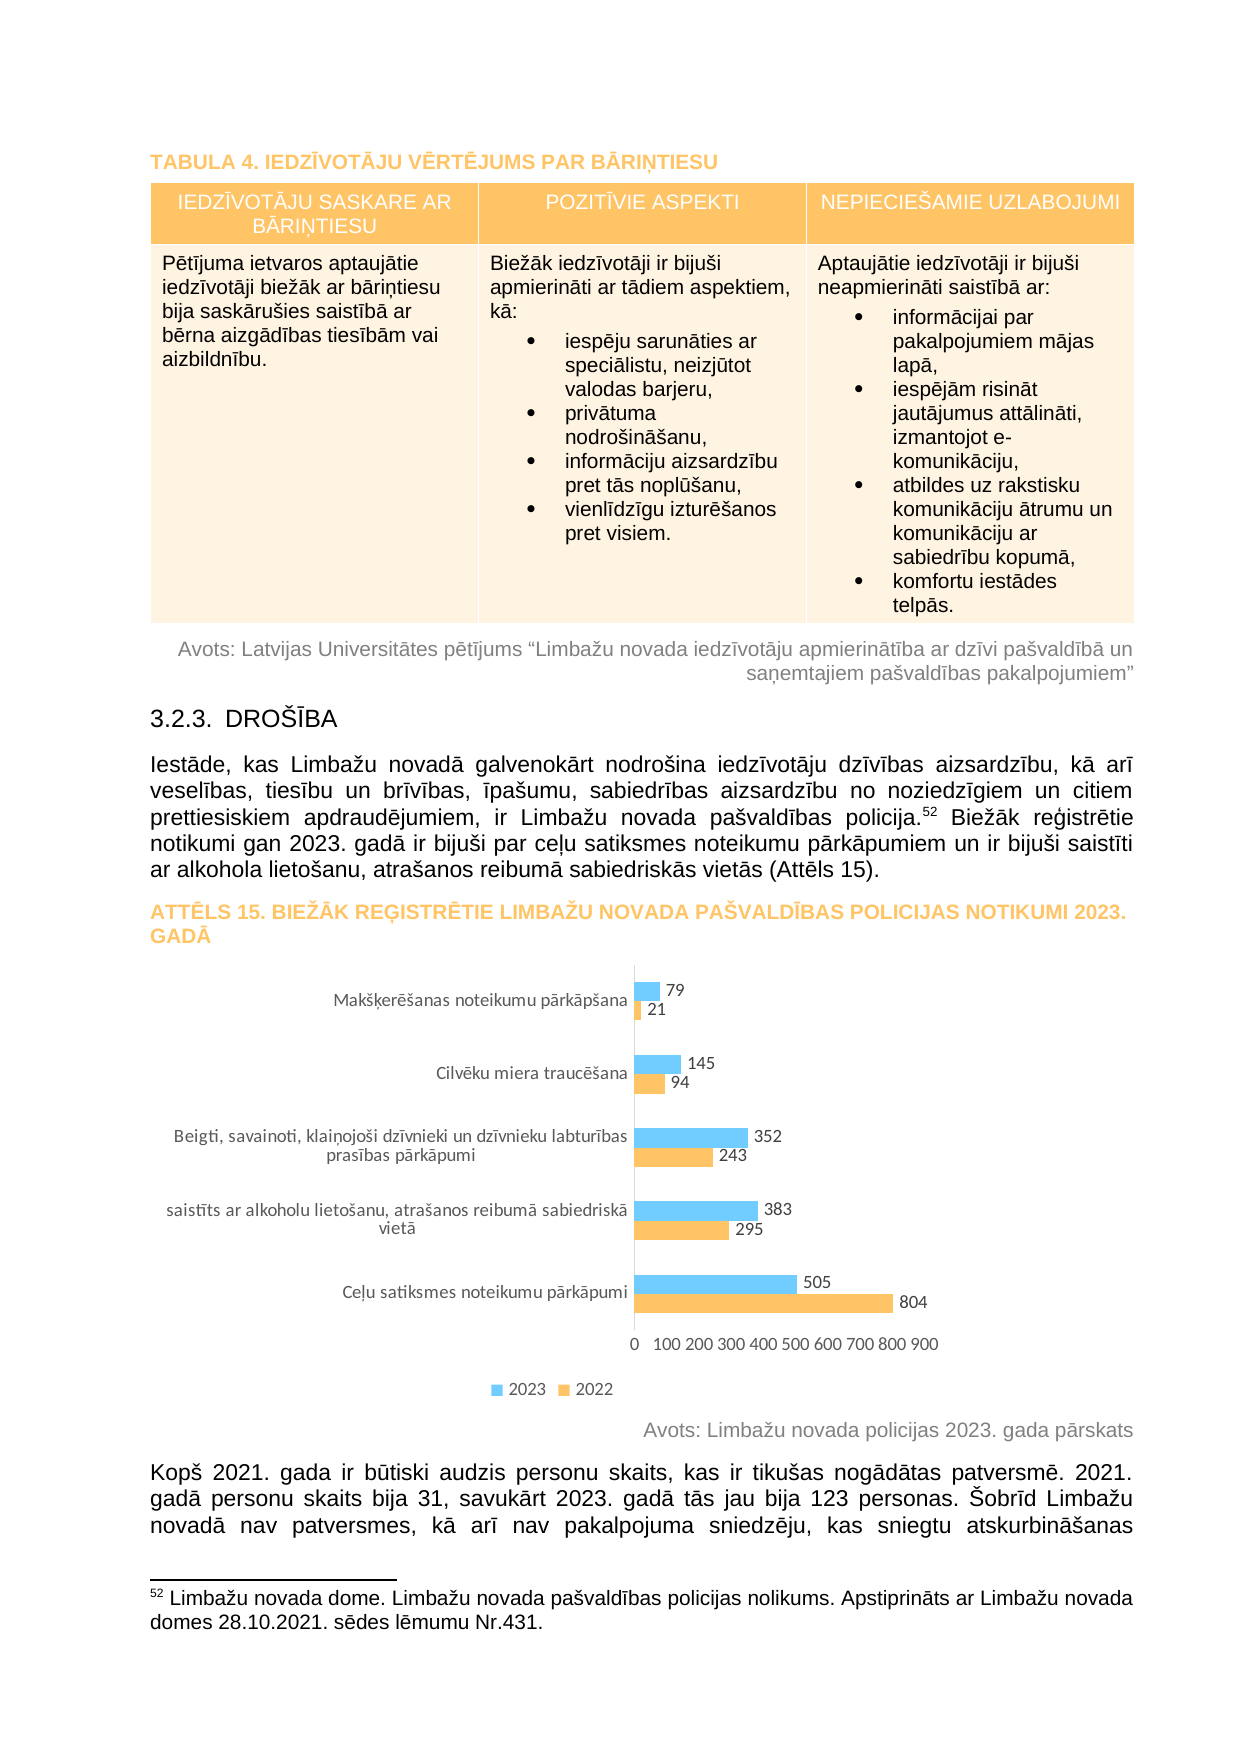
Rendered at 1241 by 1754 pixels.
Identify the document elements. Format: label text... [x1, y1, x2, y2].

table_cell Biežāk iedzīvotāji ir bijuši apmierināti ar tādiem aspektiem, kā: iespēju sarunāties ar speciālistu, neizjūtot valodas barjeru, privātuma nodrošināšanu, informāciju aizsardzību pret tās noplūšanu, vienlīdzīgu izturēšanos pret visiem. [479, 245, 806, 623]
table_header NEPIECIEŠAMIE UZLABOJUMI [807, 183, 1134, 244]
text Avots: Latvijas Universitātes pētījums “Limbažu novada iedzīvotāju apmierinātība ar dzīvi pašvaldībā un saņemtajiem pašvaldības pakalpojumiem” [150, 637, 1134, 685]
subtitle Drošība [150, 703, 1134, 732]
table_header IedzīvOtāju saskare ar bāriņtiesu [151, 183, 478, 244]
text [150, 1459, 1134, 1538]
text Avots: Limbažu novada policijas 2023. gada pārskats [150, 1418, 1134, 1442]
text Iestāde, kas Limbažu novadā galvenokārt nodrošina iedzīvotāju dzīvības aizsardzību, kā arī veselības, tiesību un brīvības, īpašumu, sabiedrības aizsardzību no noziedzīgiem un citiem prettiesiskiem apdraudējumiem, ir Limbažu novada pašvaldības policija. Biežāk reģistrētie notikumi gan 2023. gadā ir bijuši par ceļu satiksmes noteikumu pārkāpumiem un ir bijuši saistīti ar alkohola lietošanu, atrašanos reibumā sabiedriskās vietās (Attēls 15). [150, 751, 1134, 883]
table_cell Aptaujātie iedzīvotāji ir bijuši neapmierināti saistībā ar: informācijai par pakalpojumiem mājas lapā, iespējām risināt jautājumus attālināti, izmantojot e-komunikāciju, atbildes uz rakstisku komunikāciju ātrumu un komunikāciju ar sabiedrību kopumā, komfortu iestādes telpās. [807, 245, 1134, 623]
table_cell Pētījuma ietvaros aptaujātie iedzīvotāji biežāk ar bāriņtiesu bija saskārušies saistībā ar bērna aizgādības tiesībām vai aizbildnību. [151, 245, 478, 623]
table_header Pozitīvie asPekti [479, 183, 806, 244]
text Tabula 4. IEDZĪVOTĀJU VĒRTĒJUMS PAR BĀRIŅTIESU [150, 150, 1134, 174]
